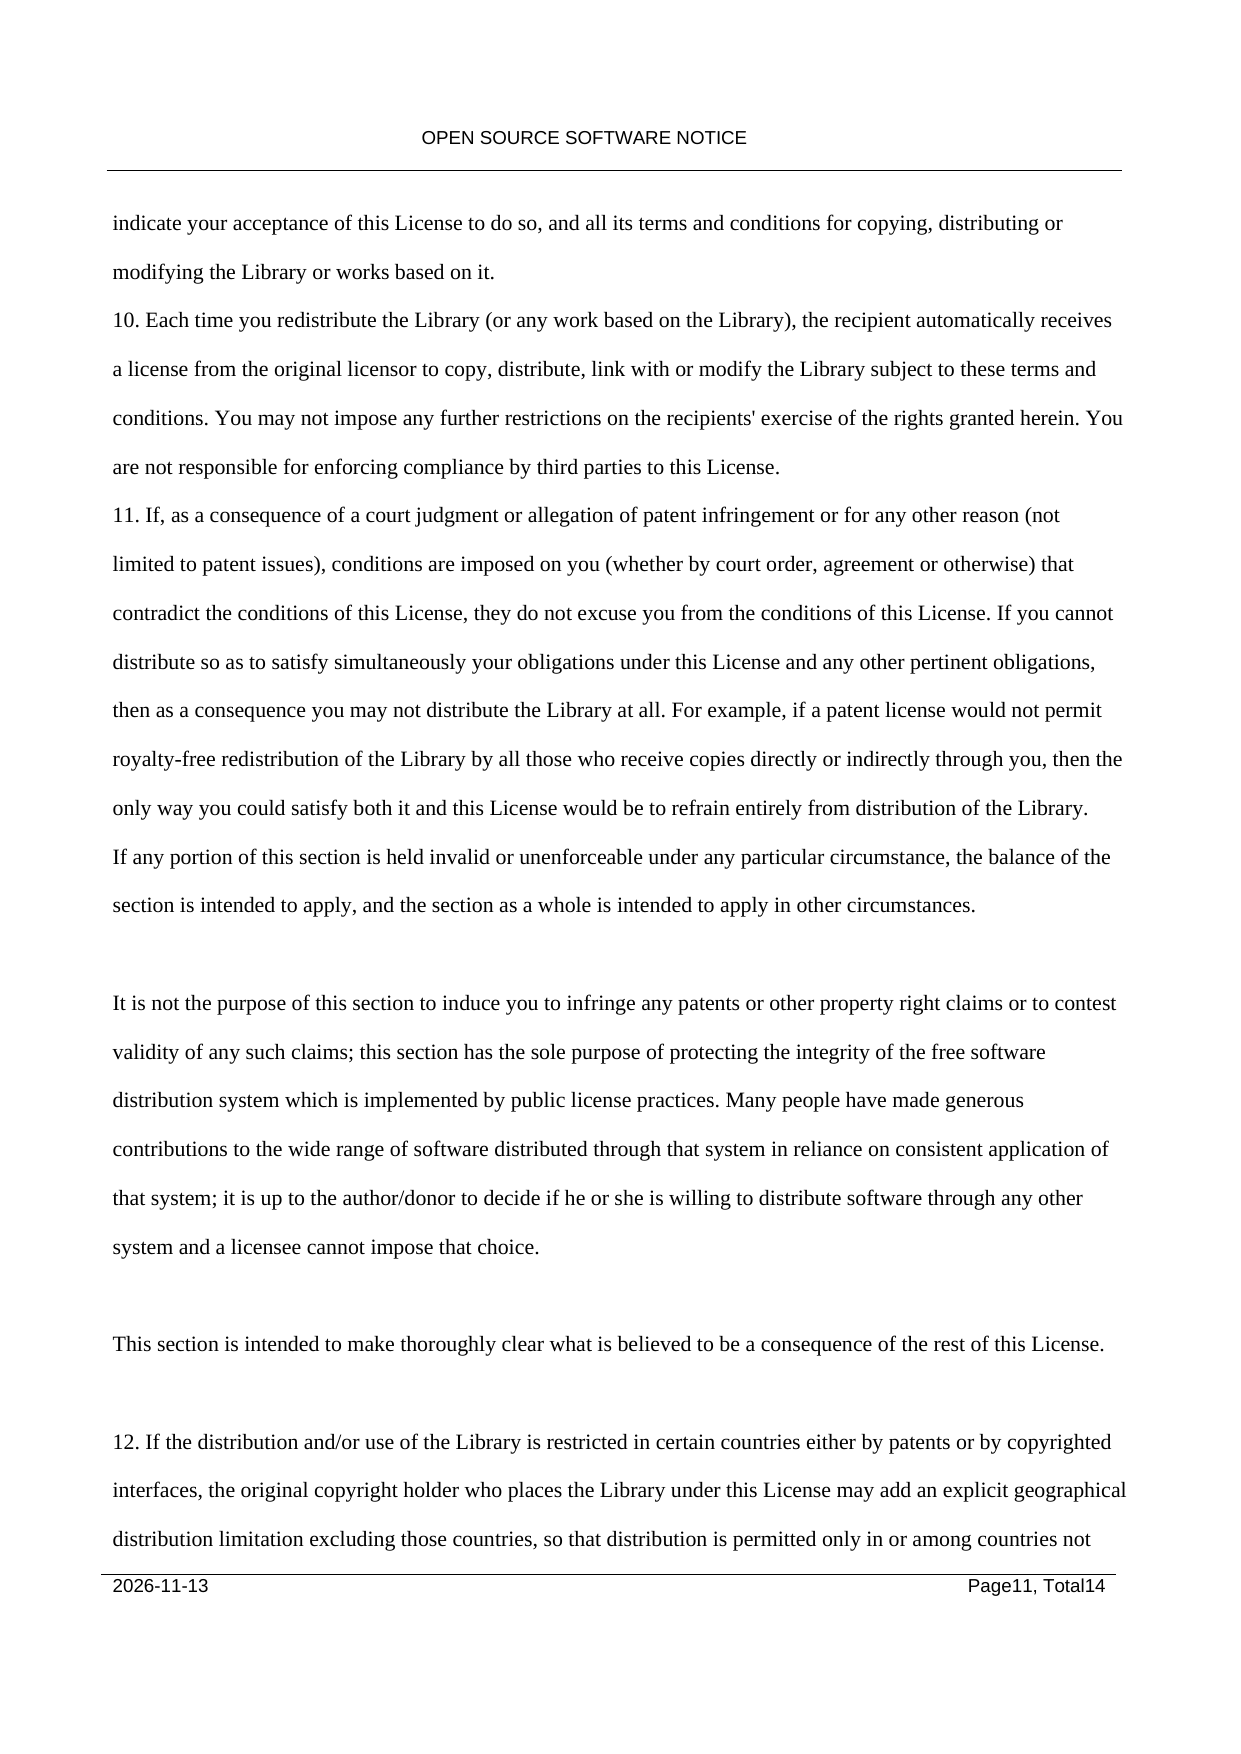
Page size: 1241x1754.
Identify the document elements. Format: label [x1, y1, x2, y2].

text [112, 206, 1128, 1555]
